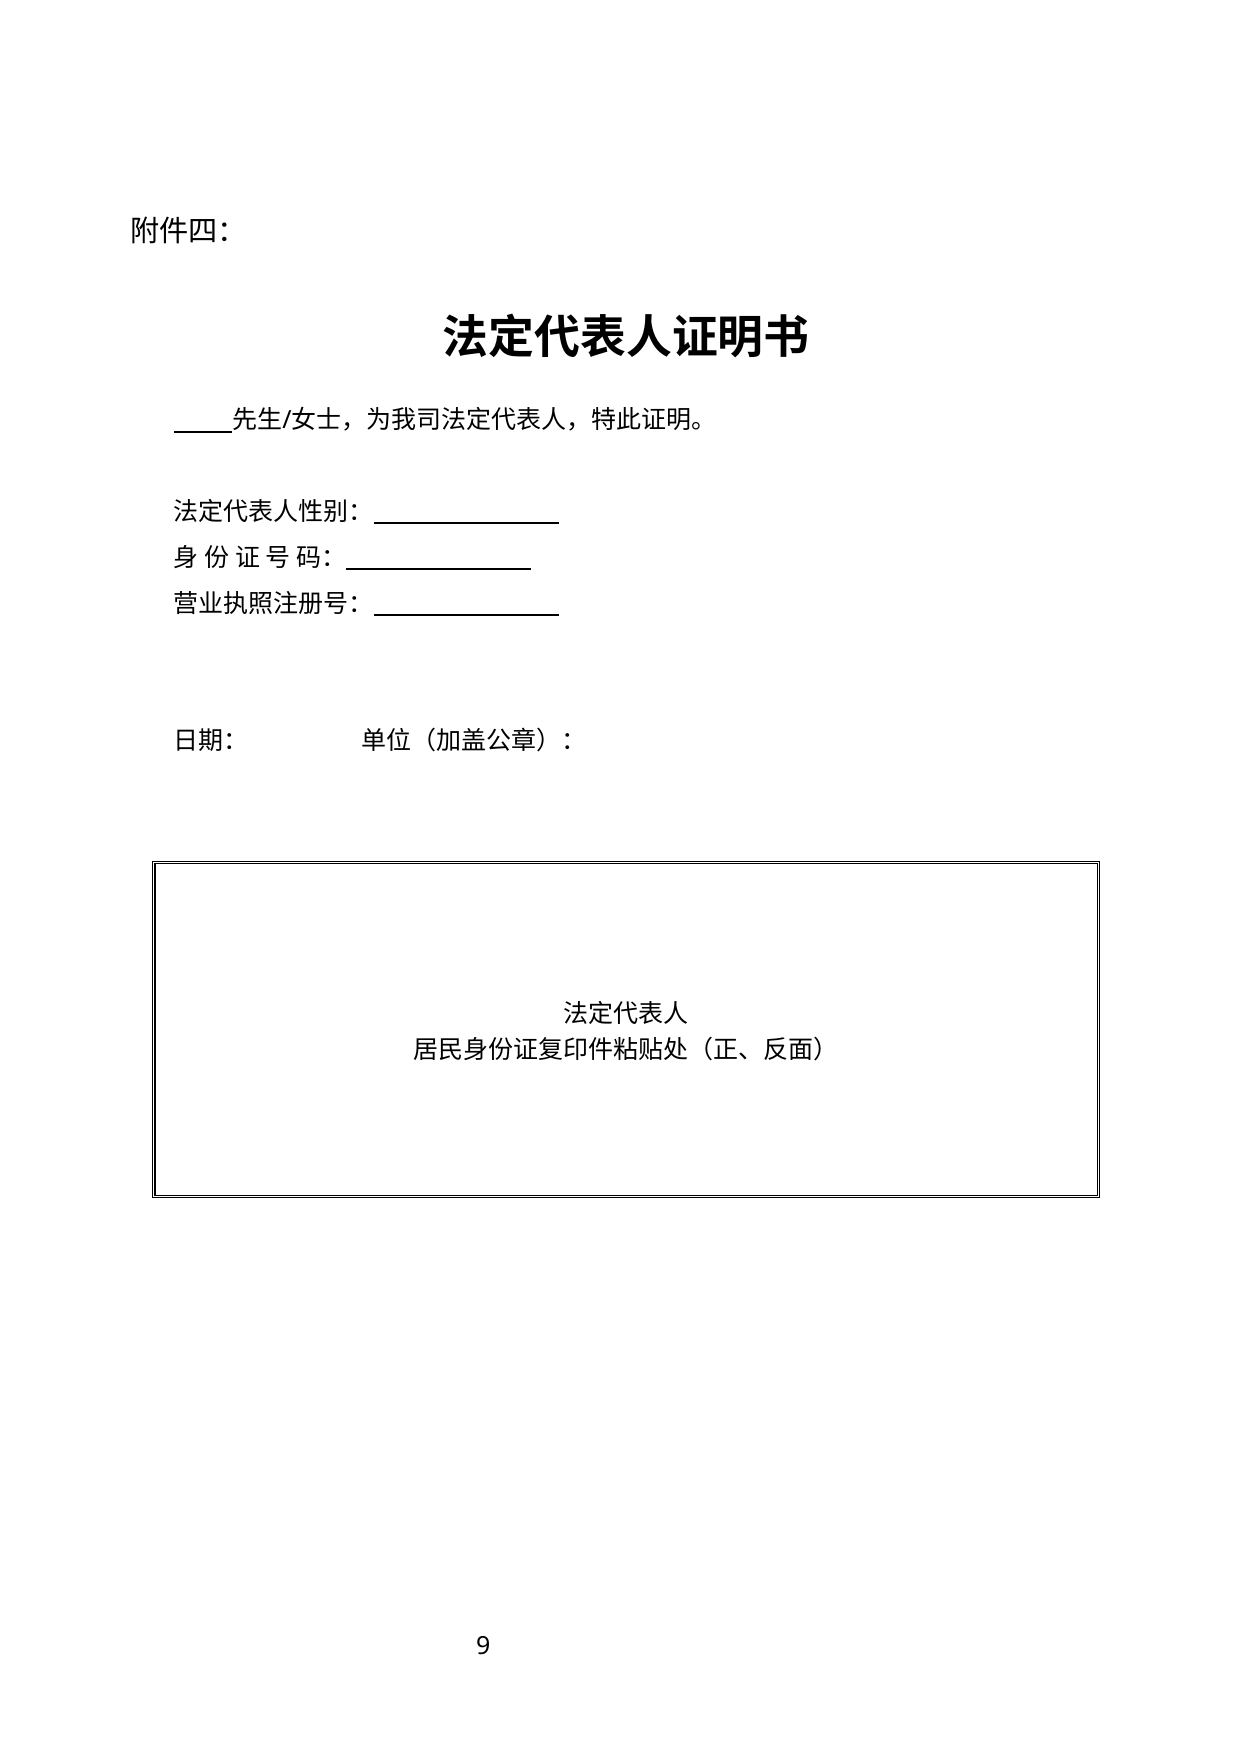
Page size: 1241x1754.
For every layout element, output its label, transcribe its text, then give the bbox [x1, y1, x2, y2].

text 身 份 证 号 码： [130, 529, 1122, 575]
text 法定代表人证明书 [130, 316, 1122, 362]
text 附件四： [130, 207, 1133, 249]
text 先生/女士，为我司法定代表人，特此证明。 [130, 392, 1122, 438]
table_header 法定代表人 居民身份证复印件粘贴处（正、反面） [156, 864, 1097, 1195]
text 法定代表人性别： [130, 484, 1122, 529]
text 营业执照注册号： [130, 575, 1122, 621]
text 日期： 单位（加盖公章）： [130, 713, 1122, 759]
